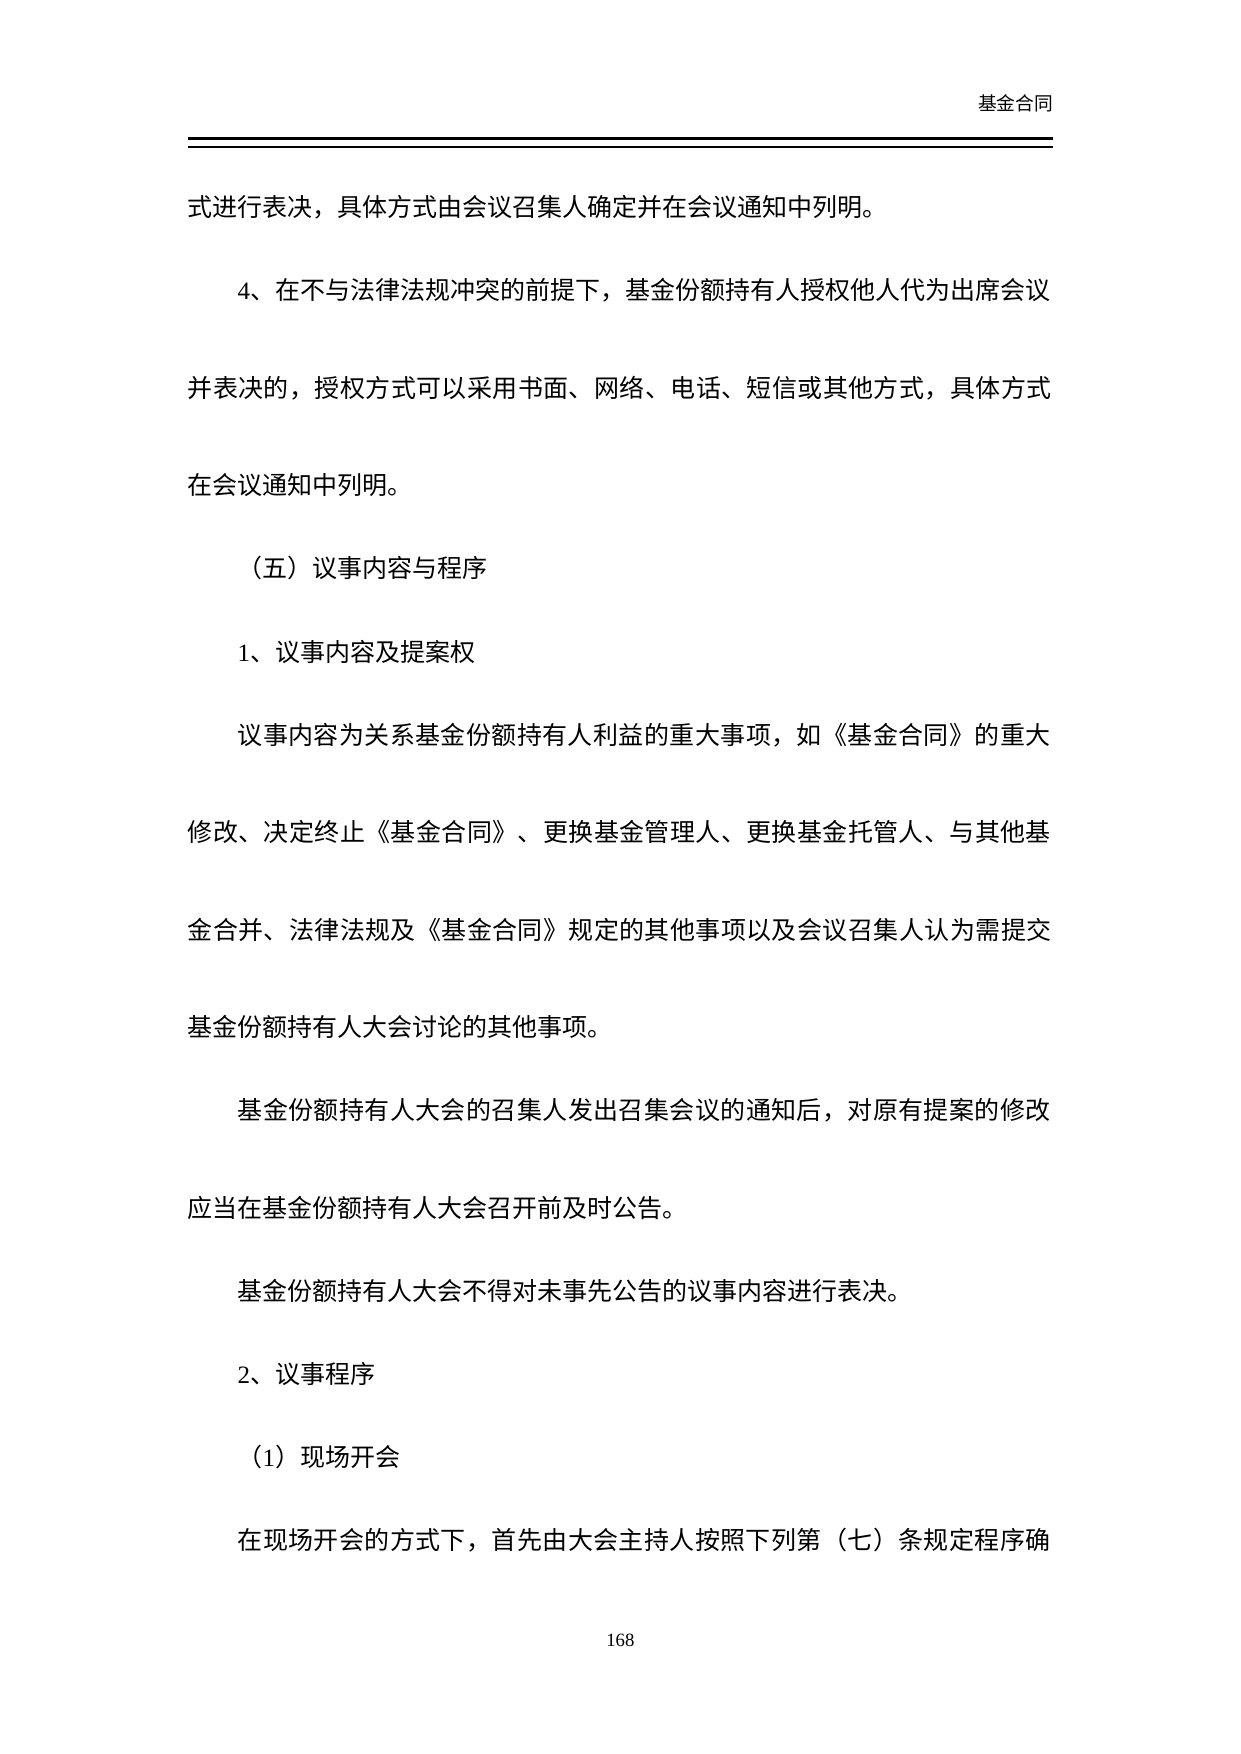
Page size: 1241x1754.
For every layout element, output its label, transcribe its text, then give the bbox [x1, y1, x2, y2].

text （五）议事内容与程序 [187, 534, 1053, 599]
text 基金份额持有人大会不得对未事先公告的议事内容进行表决。 [187, 1257, 1053, 1322]
text 议事内容为关系基金份额持有人利益的重大事项，如《基金合同》的重大修改、决定终止《基金合同》、更换基金管理人、更换基金托管人、与其他基金合并、法律法规及《基金合同》规定的其他事项以及会议召集人认为需提交基金份额持有人大会讨论的其他事项。 [187, 701, 1053, 1058]
text 1、议事内容及提案权 [187, 618, 1053, 683]
text 4、在不与法律法规冲突的前提下，基金份额持有人授权他人代为出席会议并表决的，授权方式可以采用书面、网络、电话、短信或其他方式，具体方式在会议通知中列明。 [187, 256, 1053, 516]
text 基金份额持有人大会的召集人发出召集会议的通知后，对原有提案的修改应当在基金份额持有人大会召开前及时公告。 [187, 1076, 1053, 1239]
text （1）现场开会 [187, 1423, 1053, 1488]
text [187, 1506, 1053, 1571]
text 2、议事程序 [187, 1340, 1053, 1405]
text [187, 173, 1053, 238]
